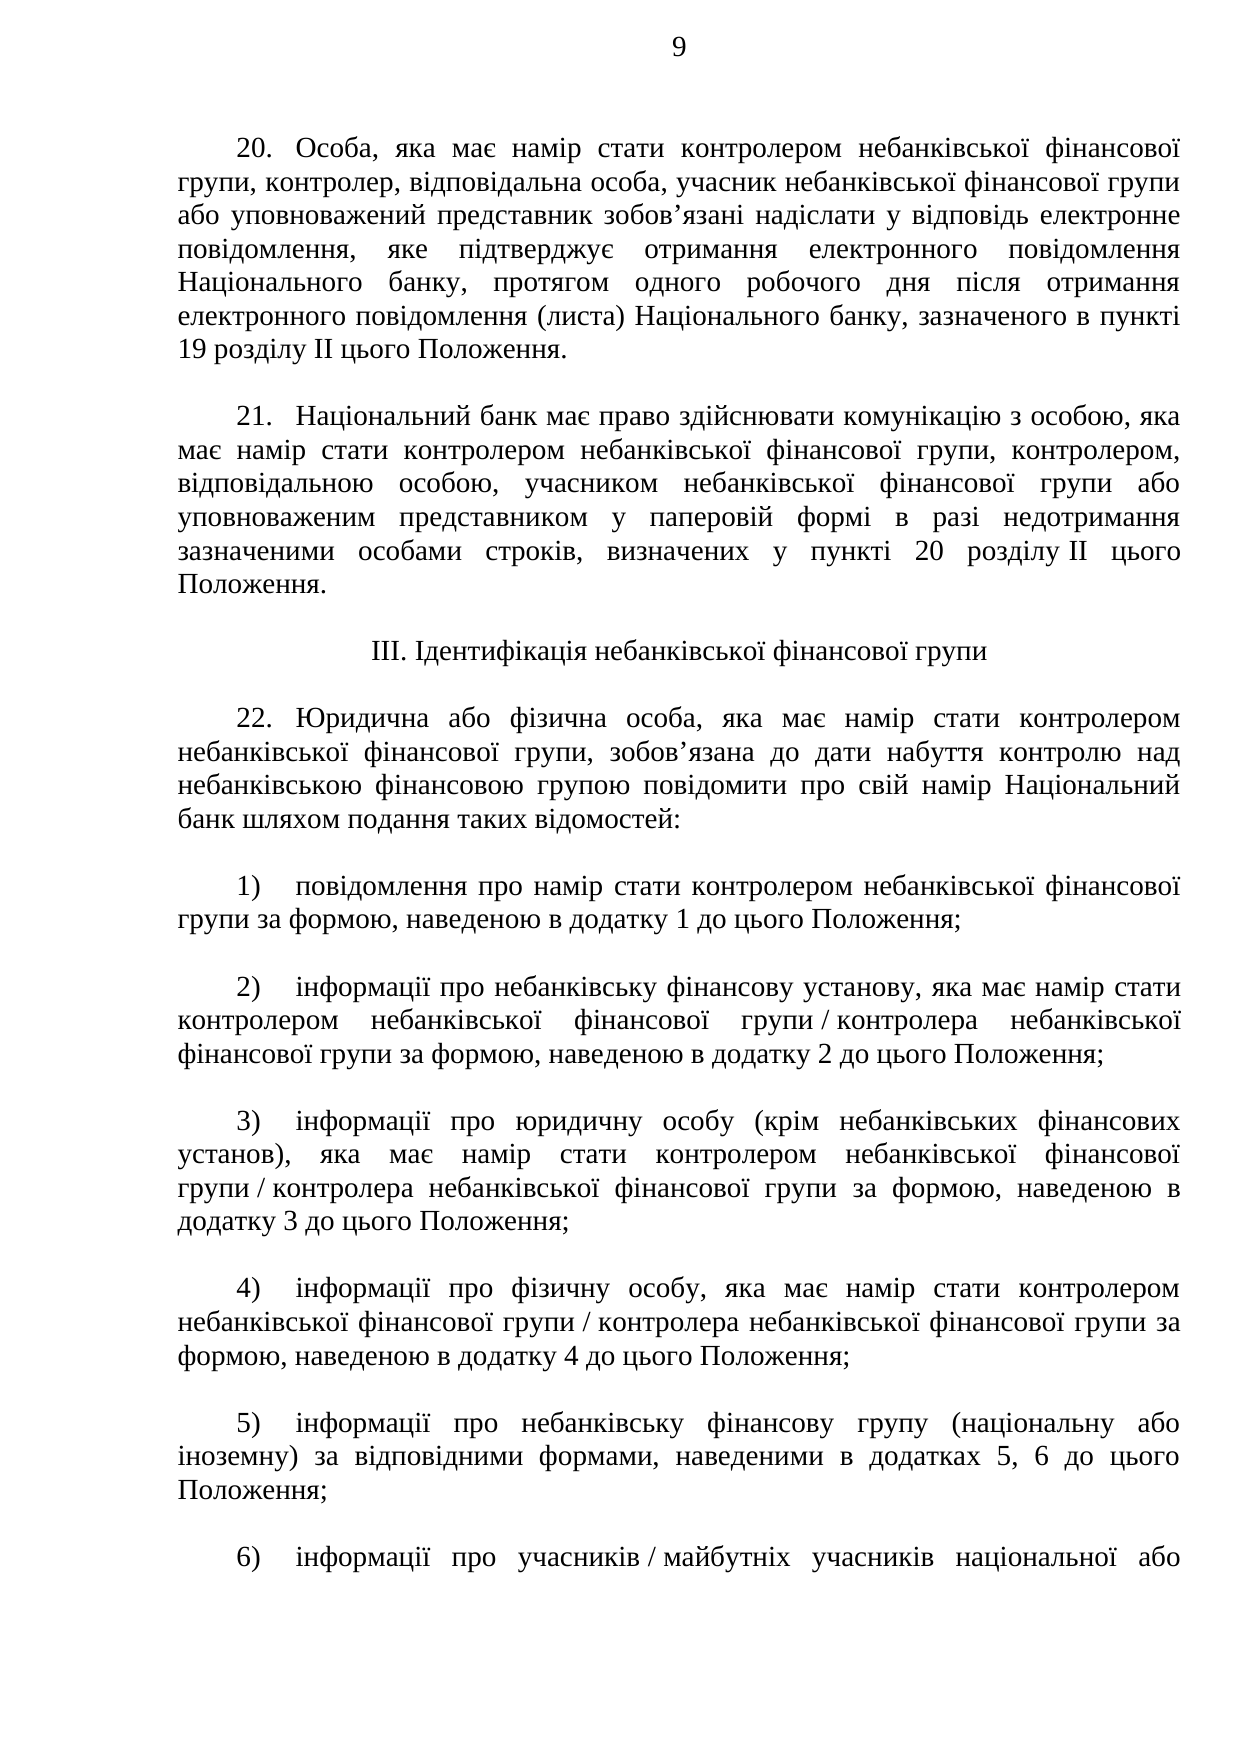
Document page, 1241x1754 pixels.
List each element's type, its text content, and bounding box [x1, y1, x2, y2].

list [177, 1539, 1181, 1572]
list Національний банк має право здійснювати комунікацію з особою, яка має намір стати контролером небанківської фінансової групи, контролером, відповідальною особою, учасником небанківської фінансової групи або уповноваженим представником у паперовій формі в разі недотримання зазначеними особами строків, визначених у пункті 20 розділу ІІ цього Положення. [177, 398, 1181, 600]
list інформації про небанківську фінансову групу (національну або іноземну) за відповідними формами, наведеними в додатках 5, 6 до цього Положення; [177, 1405, 1181, 1505]
list повідомлення про намір стати контролером небанківської фінансової групи за формою, наведеною в додатку 1 до цього Положення; [177, 868, 1181, 935]
list інформації про фізичну особу, яка має намір стати контролером небанківської фінансової групи / контролера небанківської фінансової групи за формою, наведеною в додатку 4 до цього Положення; [177, 1271, 1181, 1371]
list інформації про небанківську фінансову установу, яка має намір стати контролером небанківської фінансової групи / контролера небанківської фінансової групи за формою, наведеною в додатку 2 до цього Положення; [177, 969, 1181, 1069]
list інформації про юридичну особу (крім небанківських фінансових установ), яка має намір стати контролером небанківської фінансової групи / контролера небанківської фінансової групи за формою, наведеною в додатку 3 до цього Положення; [177, 1103, 1181, 1237]
list Особа, яка має намір стати контролером небанківської фінансової групи, контролер, відповідальна особа, учасник небанківської фінансової групи або уповноважений представник зобов’язані надіслати у відповідь електронне повідомлення, яке підтверджує отримання електронного повідомлення Національного банку, протягом одного робочого дня після отримання електронного повідомлення (листа) Національного банку, зазначеного в пункті 19 розділу ІІ цього Положення. [177, 130, 1181, 365]
list Юридична або фізична особа, яка має намір стати контролером небанківської фінансової групи, зобов’язана до дати набуття контролю над небанківською фінансовою групою повідомити про свій намір Національний банк шляхом подання таких відомостей: [177, 700, 1181, 834]
subtitle ІІІ. Ідентифікація небанківської фінансової групи [177, 633, 1181, 667]
